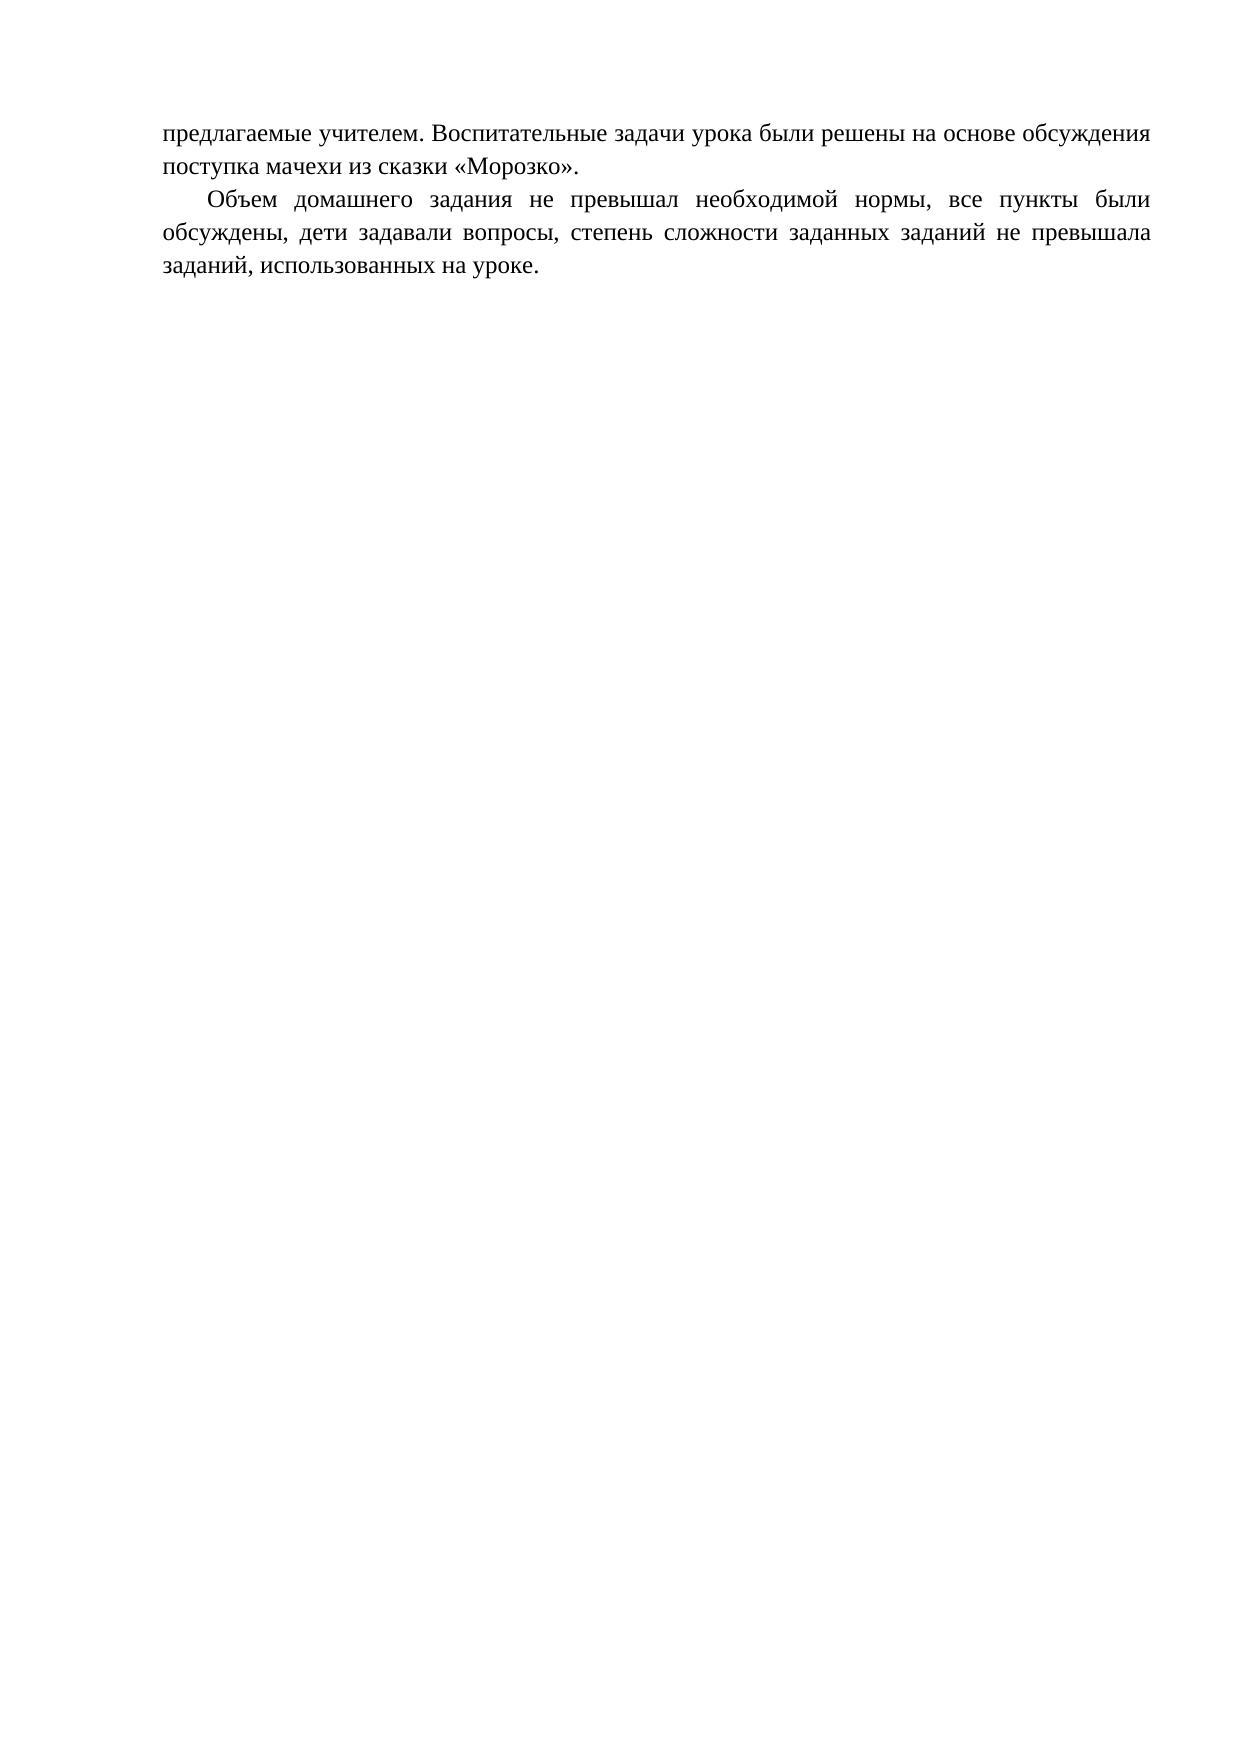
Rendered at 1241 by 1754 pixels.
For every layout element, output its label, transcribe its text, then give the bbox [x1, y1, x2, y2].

text Объем домашнего задания не превышал необходимой нормы, все пункты были обсуждены, дети задавали вопросы, степень сложности заданных заданий не превышала заданий, использованных на уроке. [162, 184, 1152, 279]
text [162, 118, 1152, 180]
